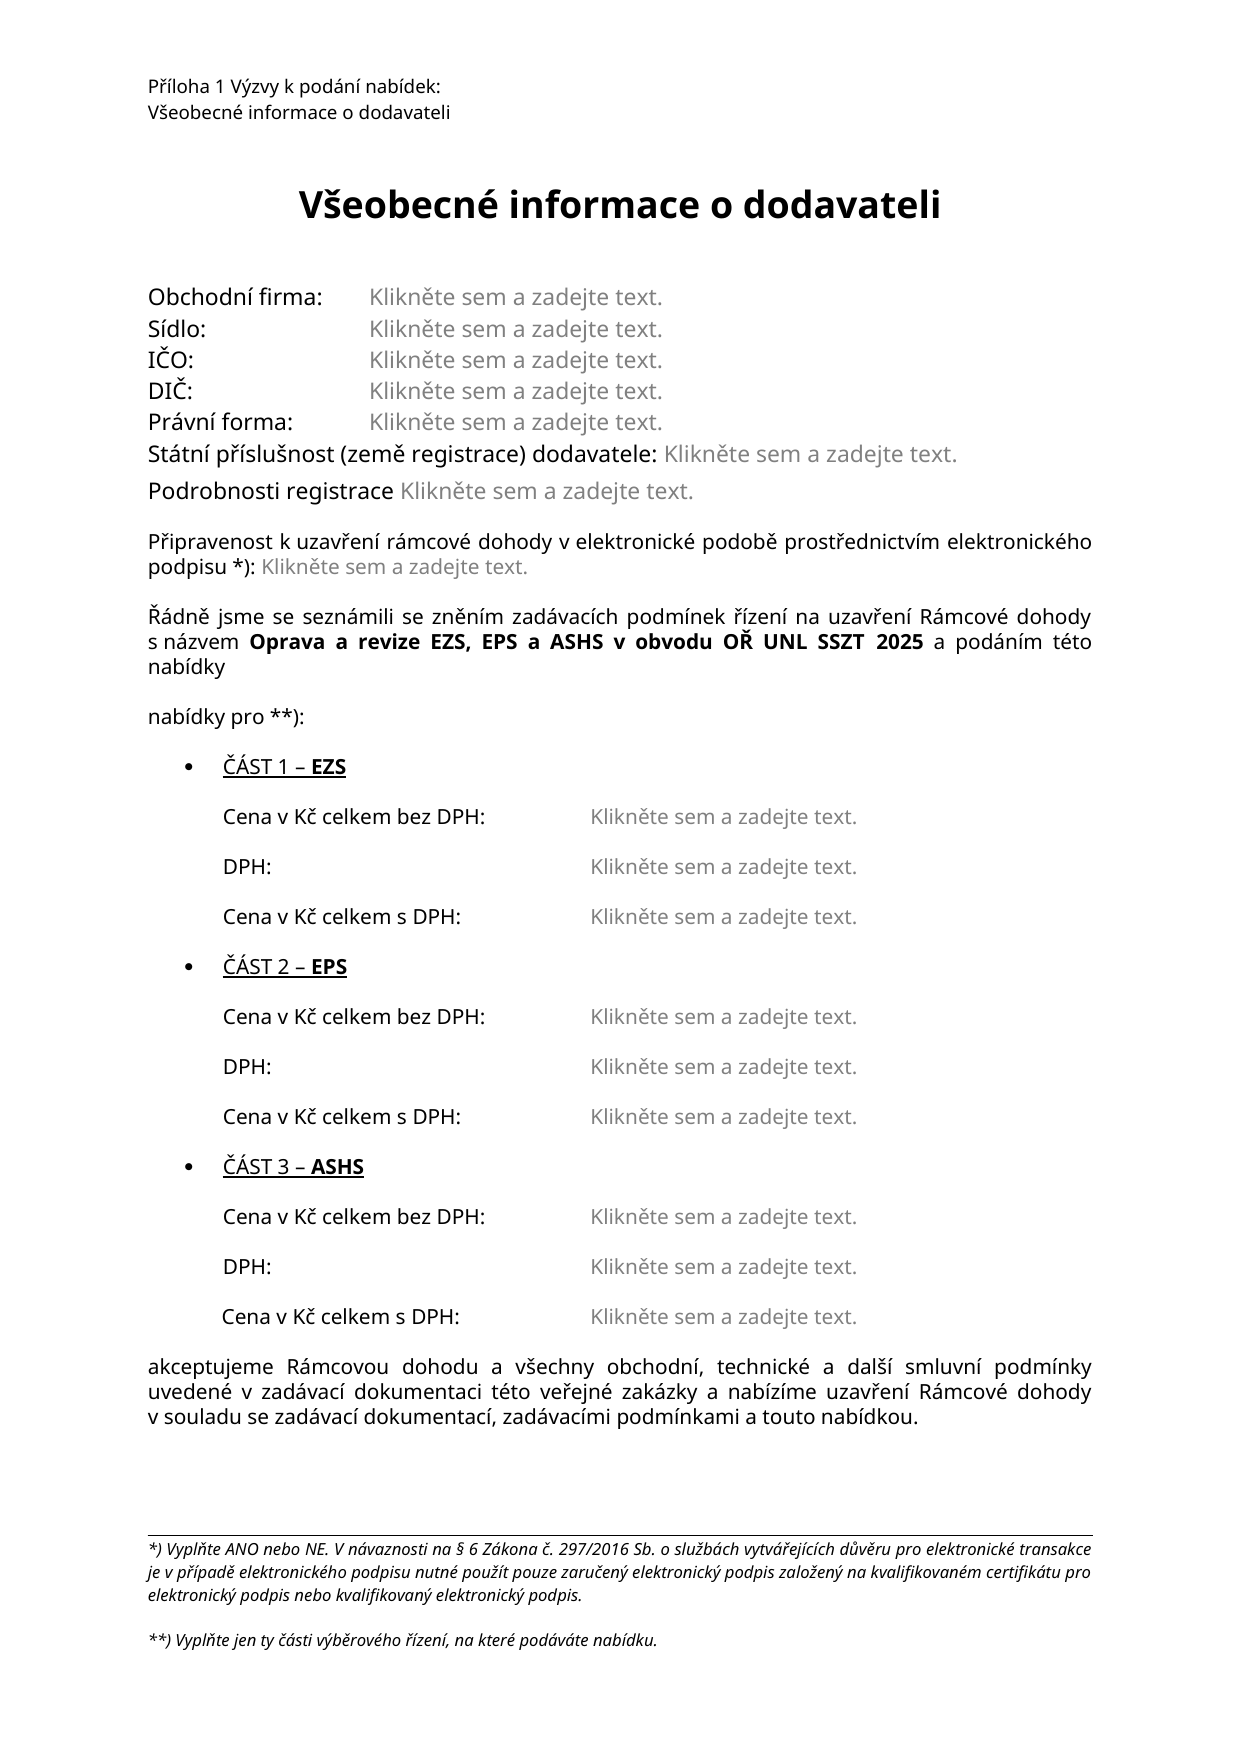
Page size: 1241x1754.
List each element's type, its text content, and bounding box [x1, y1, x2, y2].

text DIČ: [148, 379, 1093, 404]
text DPH: [223, 854, 1093, 879]
text Cena v Kč celkem s DPH: [148, 1304, 1093, 1329]
text IČO: [148, 348, 1093, 373]
text DPH: [223, 1254, 1093, 1279]
title Všeobecné informace o dodavateli [148, 178, 1093, 229]
text Cena v Kč celkem s DPH: [223, 904, 1093, 929]
list ČÁST 1 – EZS [185, 754, 1093, 779]
text Připravenost k uzavření rámcové dohody v elektronické podobě prostřednictvím elektronického podpisu *): [148, 529, 1093, 579]
text nabídky pro **): [148, 704, 1093, 729]
list ČÁST 3 – ASHS [185, 1154, 1093, 1179]
text Cena v Kč celkem s DPH: [223, 1104, 1093, 1129]
text DPH: [223, 1054, 1093, 1079]
text Právní forma: [148, 411, 1093, 436]
text Státní příslušnost (země registrace) dodavatele: [148, 442, 1093, 467]
text Cena v Kč celkem bez DPH: [223, 804, 1093, 829]
list ČÁST 2 – EPS [185, 954, 1093, 979]
text Obchodní firma: [148, 286, 1093, 311]
text Podrobnosti registrace [148, 479, 1093, 504]
text akceptujeme Rámcovou dohodu a všechny obchodní, technické a další smluvní podmínky uvedené v zadávací dokumentaci této veřejné zakázky a nabízíme uzavření Rámcové dohody v souladu se zadávací dokumentací, zadávacími podmínkami a touto nabídkou. [148, 1354, 1093, 1429]
text Cena v Kč celkem bez DPH: [223, 1204, 1093, 1229]
text Řádně jsme se seznámili se zněním zadávacích podmínek řízení na uzavření Rámcové dohody s názvem Oprava a revize EZS, EPS a ASHS v obvodu OŘ UNL SSZT 2025 a podáním této nabídky [148, 604, 1093, 679]
text Cena v Kč celkem bez DPH: [223, 1004, 1093, 1029]
text Sídlo: [148, 317, 1093, 342]
